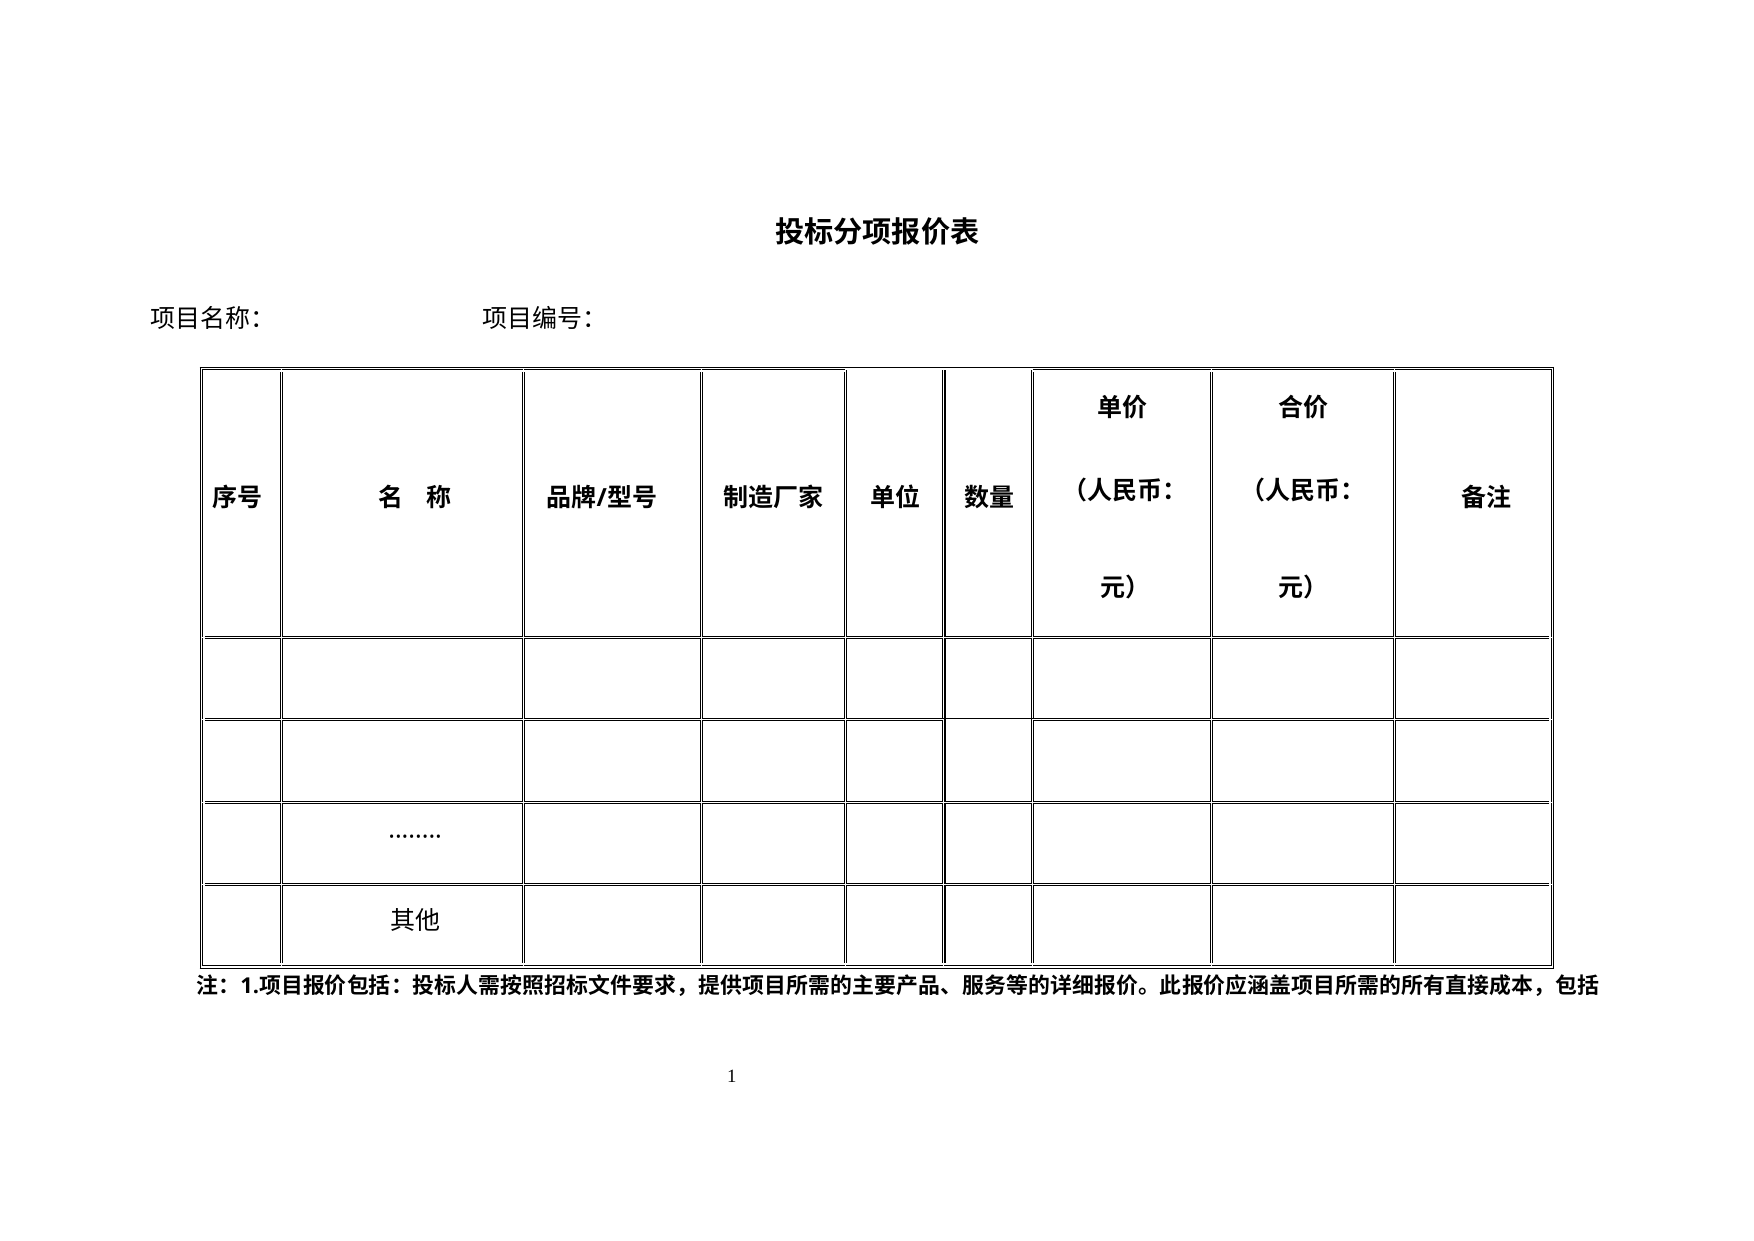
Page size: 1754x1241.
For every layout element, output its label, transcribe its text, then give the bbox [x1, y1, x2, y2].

table_cell [1213, 639, 1393, 718]
table_cell [1213, 804, 1393, 883]
table_header 单价 （人民币：元） [1033, 368, 1212, 636]
table_cell [703, 639, 844, 718]
table_cell [1034, 721, 1210, 801]
table_cell [701, 883, 846, 965]
table_cell [203, 801, 280, 883]
table_header 数量 [944, 368, 1033, 636]
table_header 品牌/型号 [523, 370, 701, 636]
table_header 备注 [1394, 370, 1551, 636]
table_cell [1033, 883, 1212, 965]
table_cell [283, 721, 522, 801]
table_cell [1034, 639, 1210, 718]
table_cell [1213, 721, 1393, 801]
table_cell [1394, 718, 1553, 801]
table_cell [847, 804, 942, 883]
table_cell [523, 886, 701, 965]
text 项目名称： 项目编号： [150, 284, 1604, 349]
table_cell [1212, 886, 1394, 965]
table_header 制造厂家 [701, 368, 846, 636]
table_header 序号 [203, 370, 281, 636]
table_cell 其他 [281, 886, 523, 965]
table_cell [525, 721, 700, 801]
table_cell [703, 721, 844, 801]
table_header 单位 [846, 368, 944, 636]
table_cell ········ [283, 804, 522, 883]
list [150, 968, 1604, 1000]
table_cell [525, 639, 700, 718]
table_cell [1396, 801, 1551, 883]
table_cell [944, 883, 1033, 965]
table_cell [946, 639, 1031, 718]
table_cell [201, 718, 281, 801]
table_cell [946, 804, 1031, 883]
table_cell [847, 639, 942, 718]
table_cell [1034, 804, 1210, 883]
table_cell [846, 883, 944, 965]
table_cell [1396, 636, 1551, 718]
table_cell [946, 719, 1031, 801]
table_cell [703, 804, 844, 883]
table_header 合价 （人民币：元） [1212, 370, 1394, 636]
table_cell [847, 721, 942, 801]
table_cell [525, 804, 700, 883]
list 投标分项报价表 [150, 198, 1604, 263]
table_cell [203, 636, 280, 718]
table_header 名 称 [281, 370, 523, 636]
table_cell [201, 883, 281, 965]
table_cell [1394, 883, 1553, 965]
table_cell [283, 639, 522, 718]
